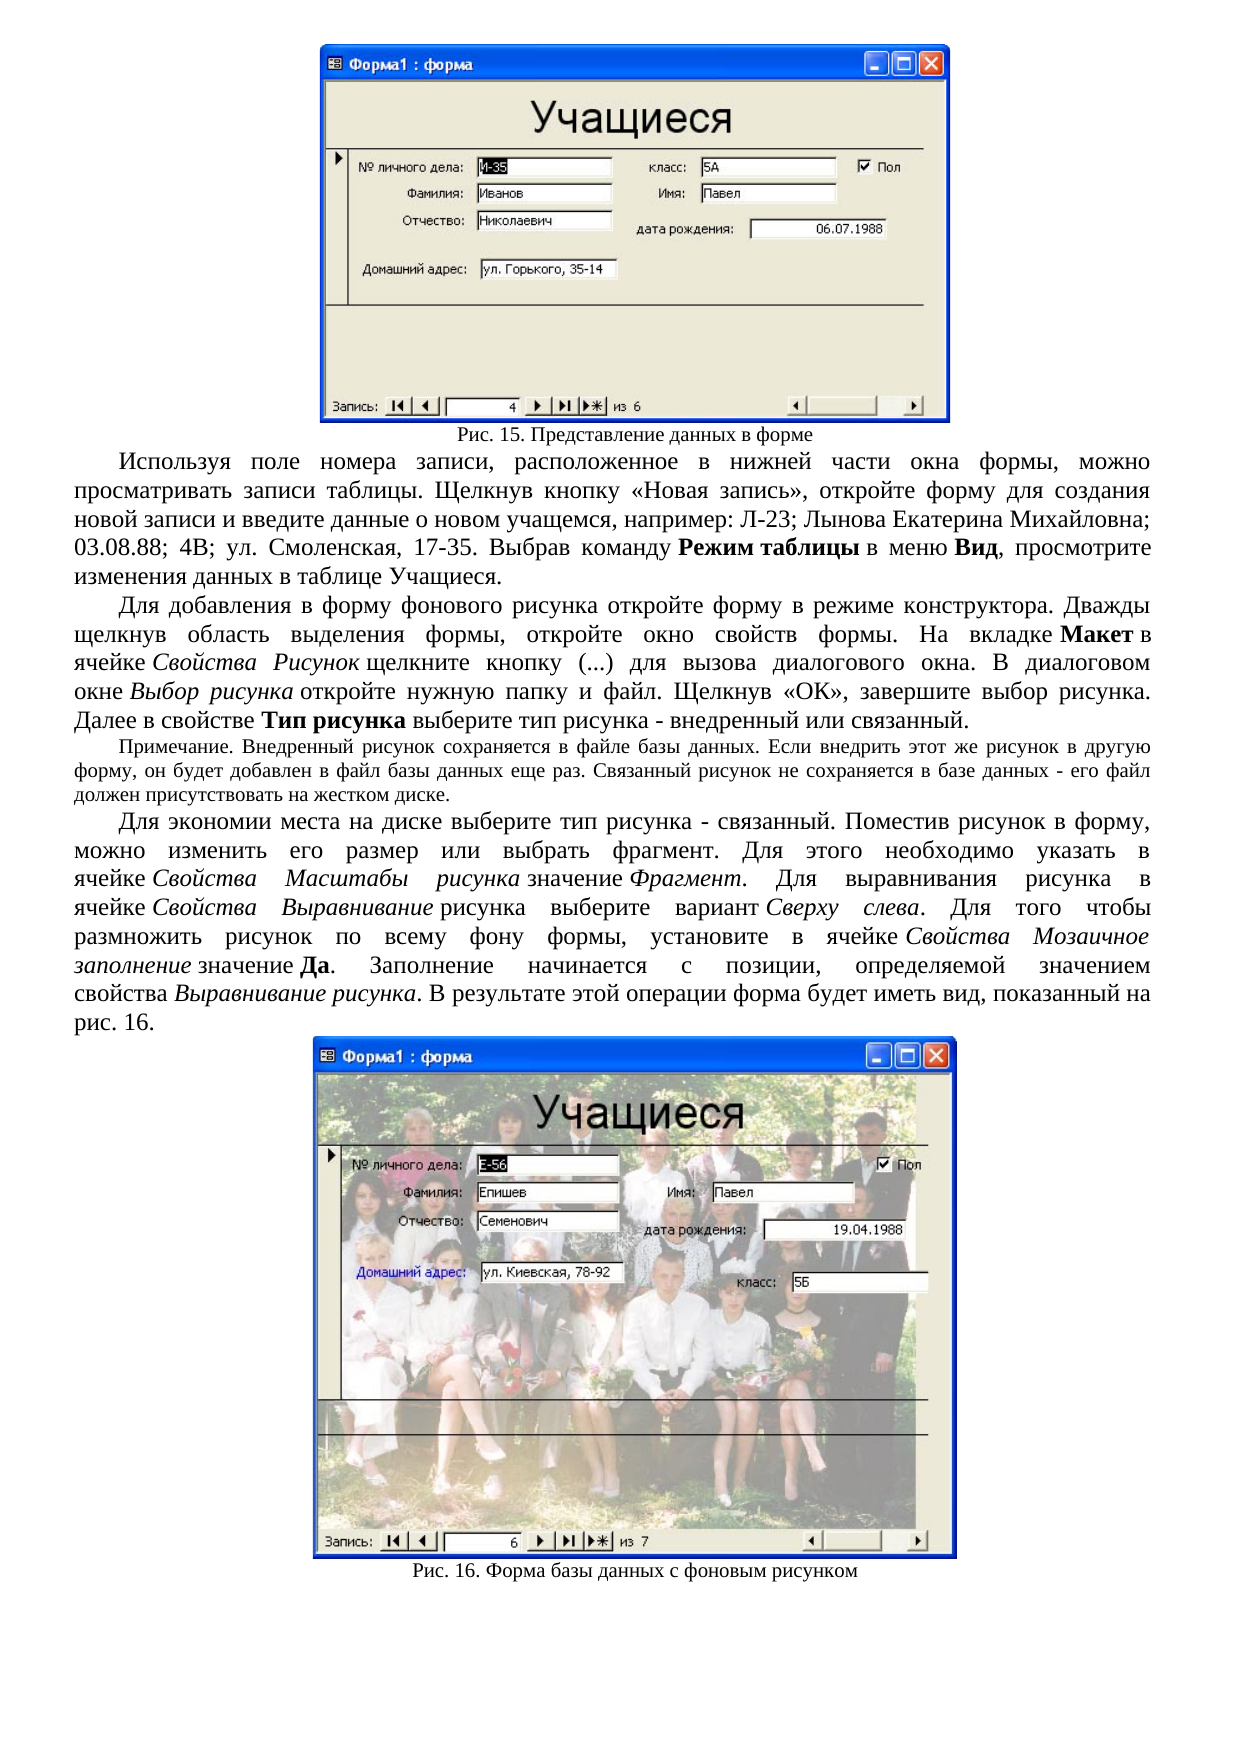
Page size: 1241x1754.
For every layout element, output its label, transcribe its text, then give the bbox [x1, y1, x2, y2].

text Для экономии места на диске выберите тип рисунка - связанный. Поместив рисунок в форму, можно изменить его размер или выбрать фрагмент. Для этого необходимо указать в ячейке Свойства Масштабы рисунка значение Фрагмент. Для выравнивания рисунка в ячейке Свойства Выравнивание рисунка выберите вариант Сверху слева. Для того чтобы размножить рисунок по всему фону формы, установите в ячейке Свойства Мозаичное заполнение значение Да. Заполнение начинается с позиции, определяемой значением свойства Выравнивание рисунка. В результате этой операции форма будет иметь вид, показанный на рис. 16. [74, 806, 1152, 1036]
text Для добавления в форму фонового рисунка откройте форму в режиме конструктора. Дважды щелкнув область выделения формы, откройте окно свойств формы. На вкладке Макет в ячейке Свойства Рисунок щелкните кнопку (...) для вызова диалогового окна. В диалоговом окне Выбор рисунка откройте нужную папку и файл. Щелкнув «ОК», завершите выбор рисунка. Далее в свойстве Тип рисунка выберите тип рисунка - внедренный или связанный. [74, 590, 1152, 734]
picture [312, 1036, 957, 1559]
text Используя поле номера записи, расположенное в нижней части окна формы, можно просматривать записи таблицы. Щелкнув кнопку «Новая запись», откройте форму для создания новой записи и введите данные о новом учащемся, например: Л-23; Лынова Екатерина Михайловна; 03.08.88; 4В; ул. Смоленская, 17-35. Выбрав команду Режим таблицы в меню Вид, просмотрите изменения данных в таблице Учащиеся. [74, 446, 1152, 590]
text Рис. 16. Форма базы данных с фоновым рисунком [74, 1558, 1152, 1582]
text Рис. 15. Представление данных в форме [74, 422, 1152, 446]
picture [319, 44, 951, 423]
text Примечание. Внедренный рисунок сохраняется в файле базы данных. Если внедрить этот же рисунок в другую форму, он будет добавлен в файл базы данных еще раз. Связанный рисунок не сохраняется в базе данных - его файл должен присутствовать на жестком диске. [74, 734, 1152, 806]
